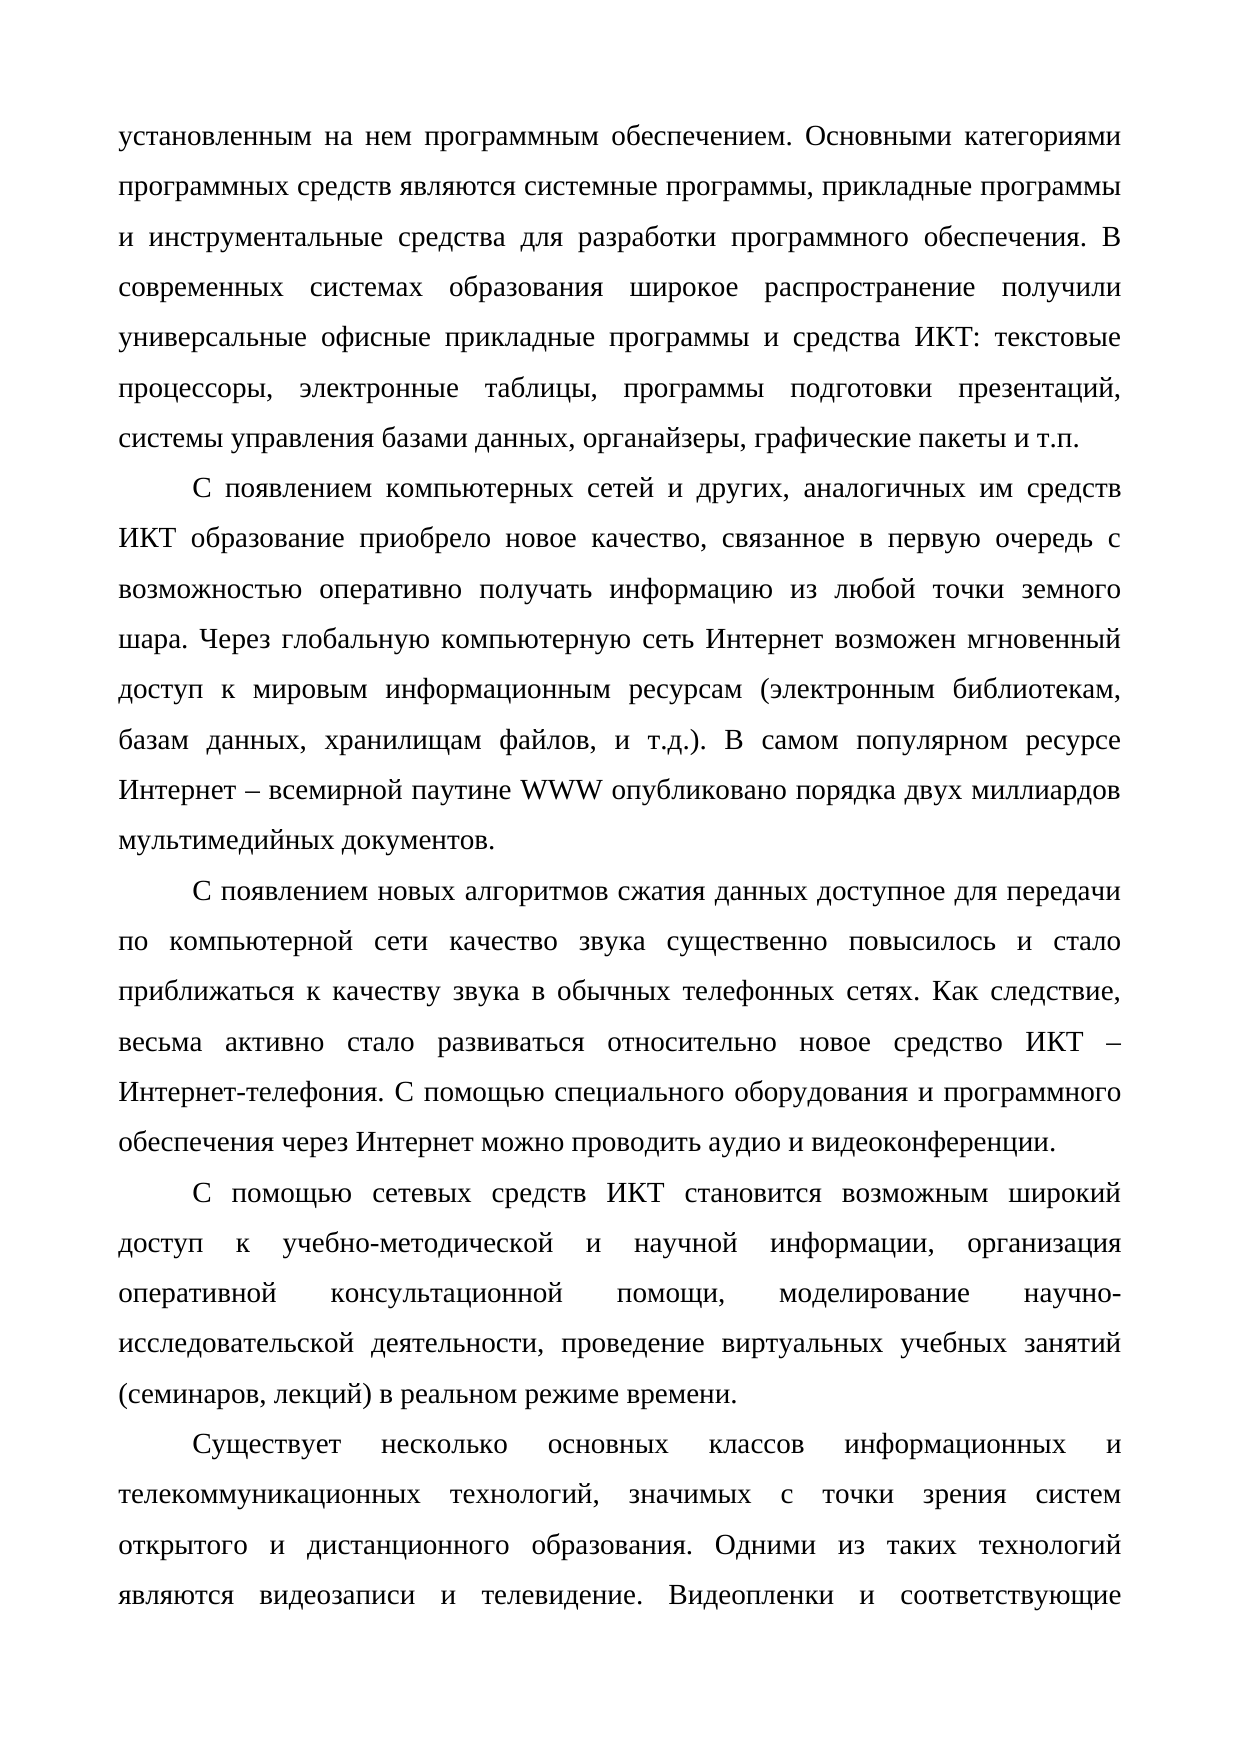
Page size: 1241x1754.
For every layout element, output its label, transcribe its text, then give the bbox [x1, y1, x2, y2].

text С помощью сетевых средств ИКТ становится возможным широкий доступ к учебно-методической и научной информации, организация оперативной консультационной помощи, моделирование научно-исследовательской деятельности, проведение виртуальных учебных занятий (семинаров, лекций) в реальном режиме времени. [118, 1175, 1122, 1409]
text С появлением новых алгоритмов сжатия данных доступное для передачи по компьютерной сети качество звука существенно повысилось и стало приближаться к качеству звука в обычных телефонных сетях. Как следствие, весьма активно стало развиваться относительно новое средство ИКТ – Интернет-телефония. С помощью специального оборудования и программного обеспечения через Интернет можно проводить аудио и видеоконференции. [118, 873, 1122, 1158]
text С появлением компьютерных сетей и других, аналогичных им средств ИКТ образование приобрело новое качество, связанное в первую очередь с возможностью оперативно получать информацию из любой точки земного шара. Через глобальную компьютерную сеть Интернет возможен мгновенный доступ к мировым информационным ресурсам (электронным библиотекам, базам данных, хранилищам файлов, и т.д.). В самом популярном ресурсе Интернет – всемирной паутине WWW опубликовано порядка двух миллиардов мультимедийных документов. [118, 470, 1122, 856]
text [118, 118, 1122, 453]
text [118, 1426, 1122, 1611]
